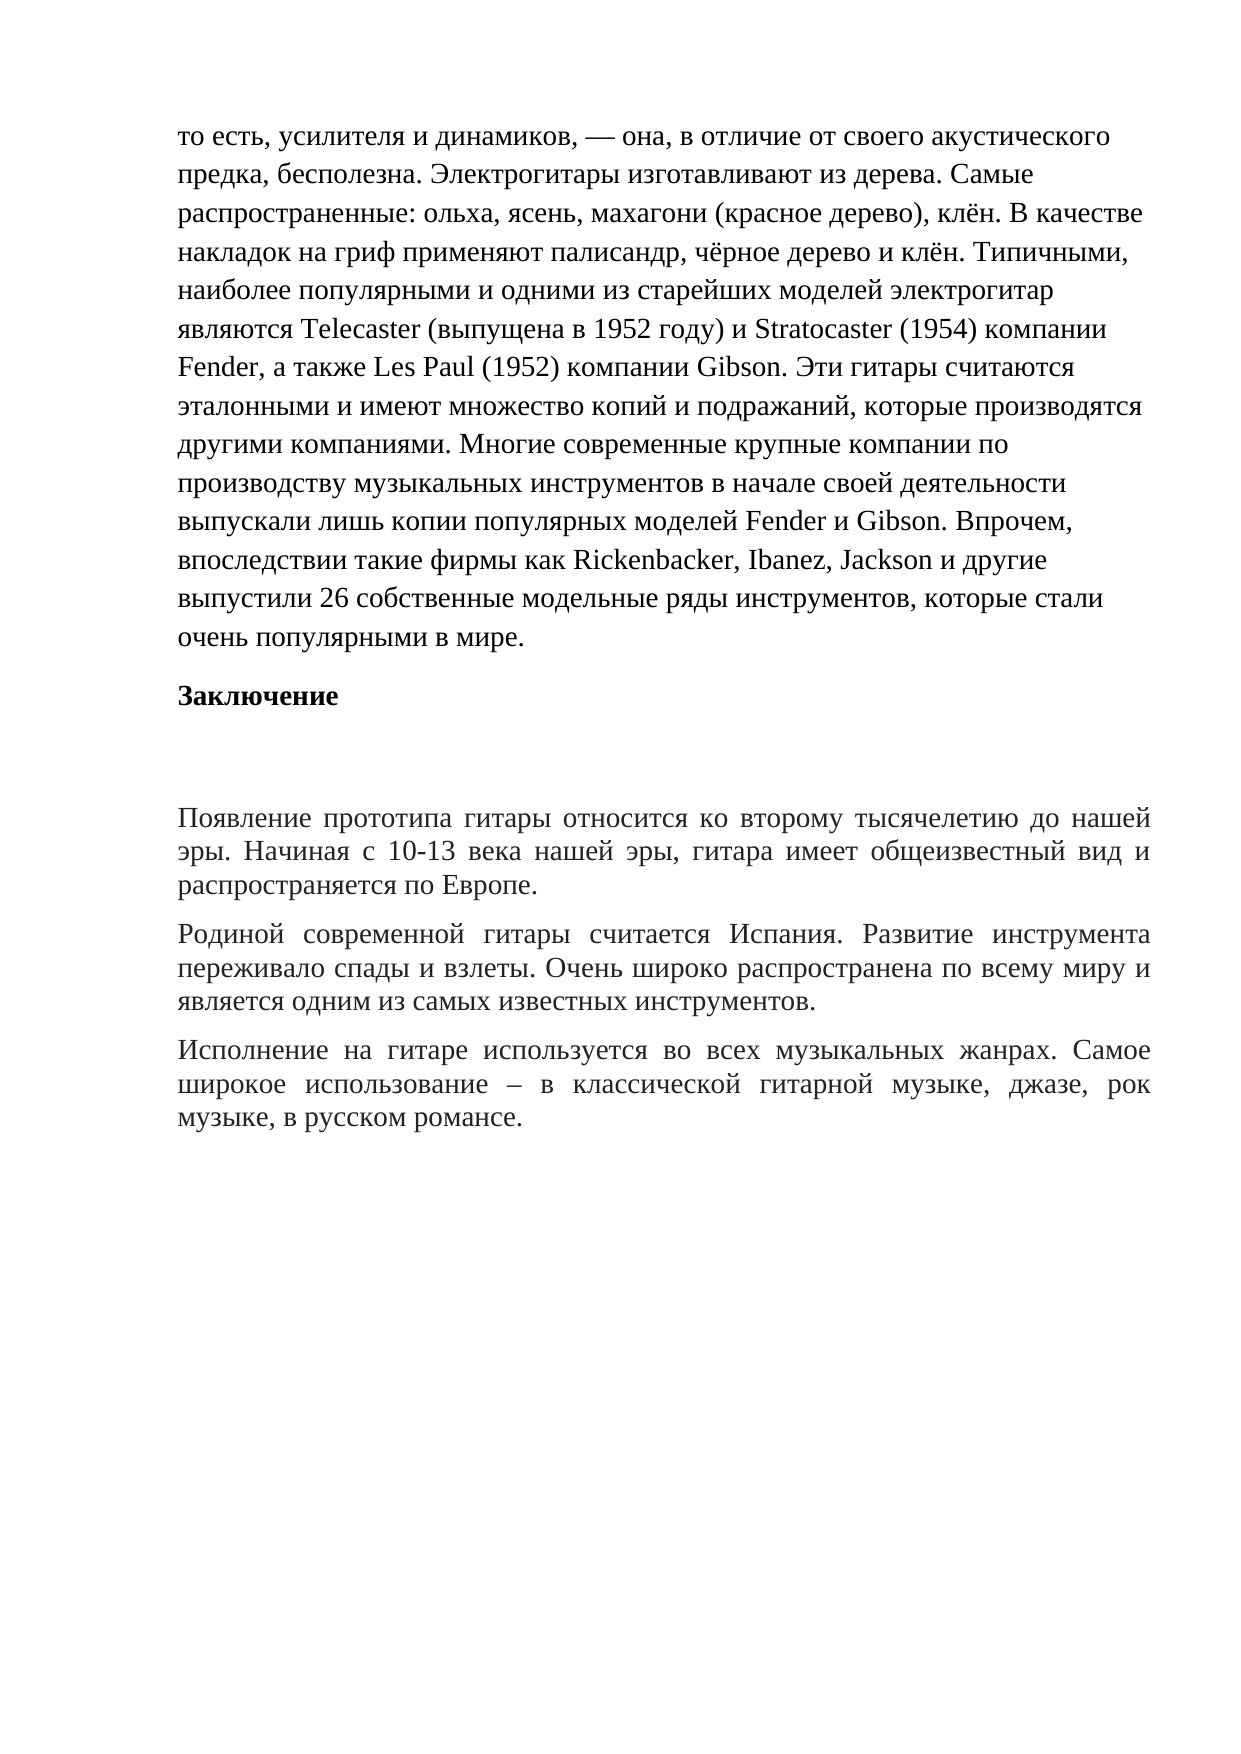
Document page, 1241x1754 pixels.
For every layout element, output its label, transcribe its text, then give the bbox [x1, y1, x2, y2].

text Родиной современной гитары считается Испания. Развитие инструмента переживало спады и взлеты. Очень широко распространена по всему миру и является одним из самых известных инструментов. [177, 916, 1152, 1017]
text Появление прототипа гитары относится ко второму тысячелетию до нашей эры. Начиная с 10-13 века нашей эры, гитара имеет общеизвестный вид и распространяется по Европе. [177, 800, 1152, 901]
text Исполнение на гитаре используется во всех музыкальных жанрах. Самое широкое использование – в классической гитарной музыке, джазе, рок музыке, в русском романсе. [177, 1032, 1152, 1133]
text Заключение [177, 678, 1152, 712]
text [177, 118, 1152, 653]
